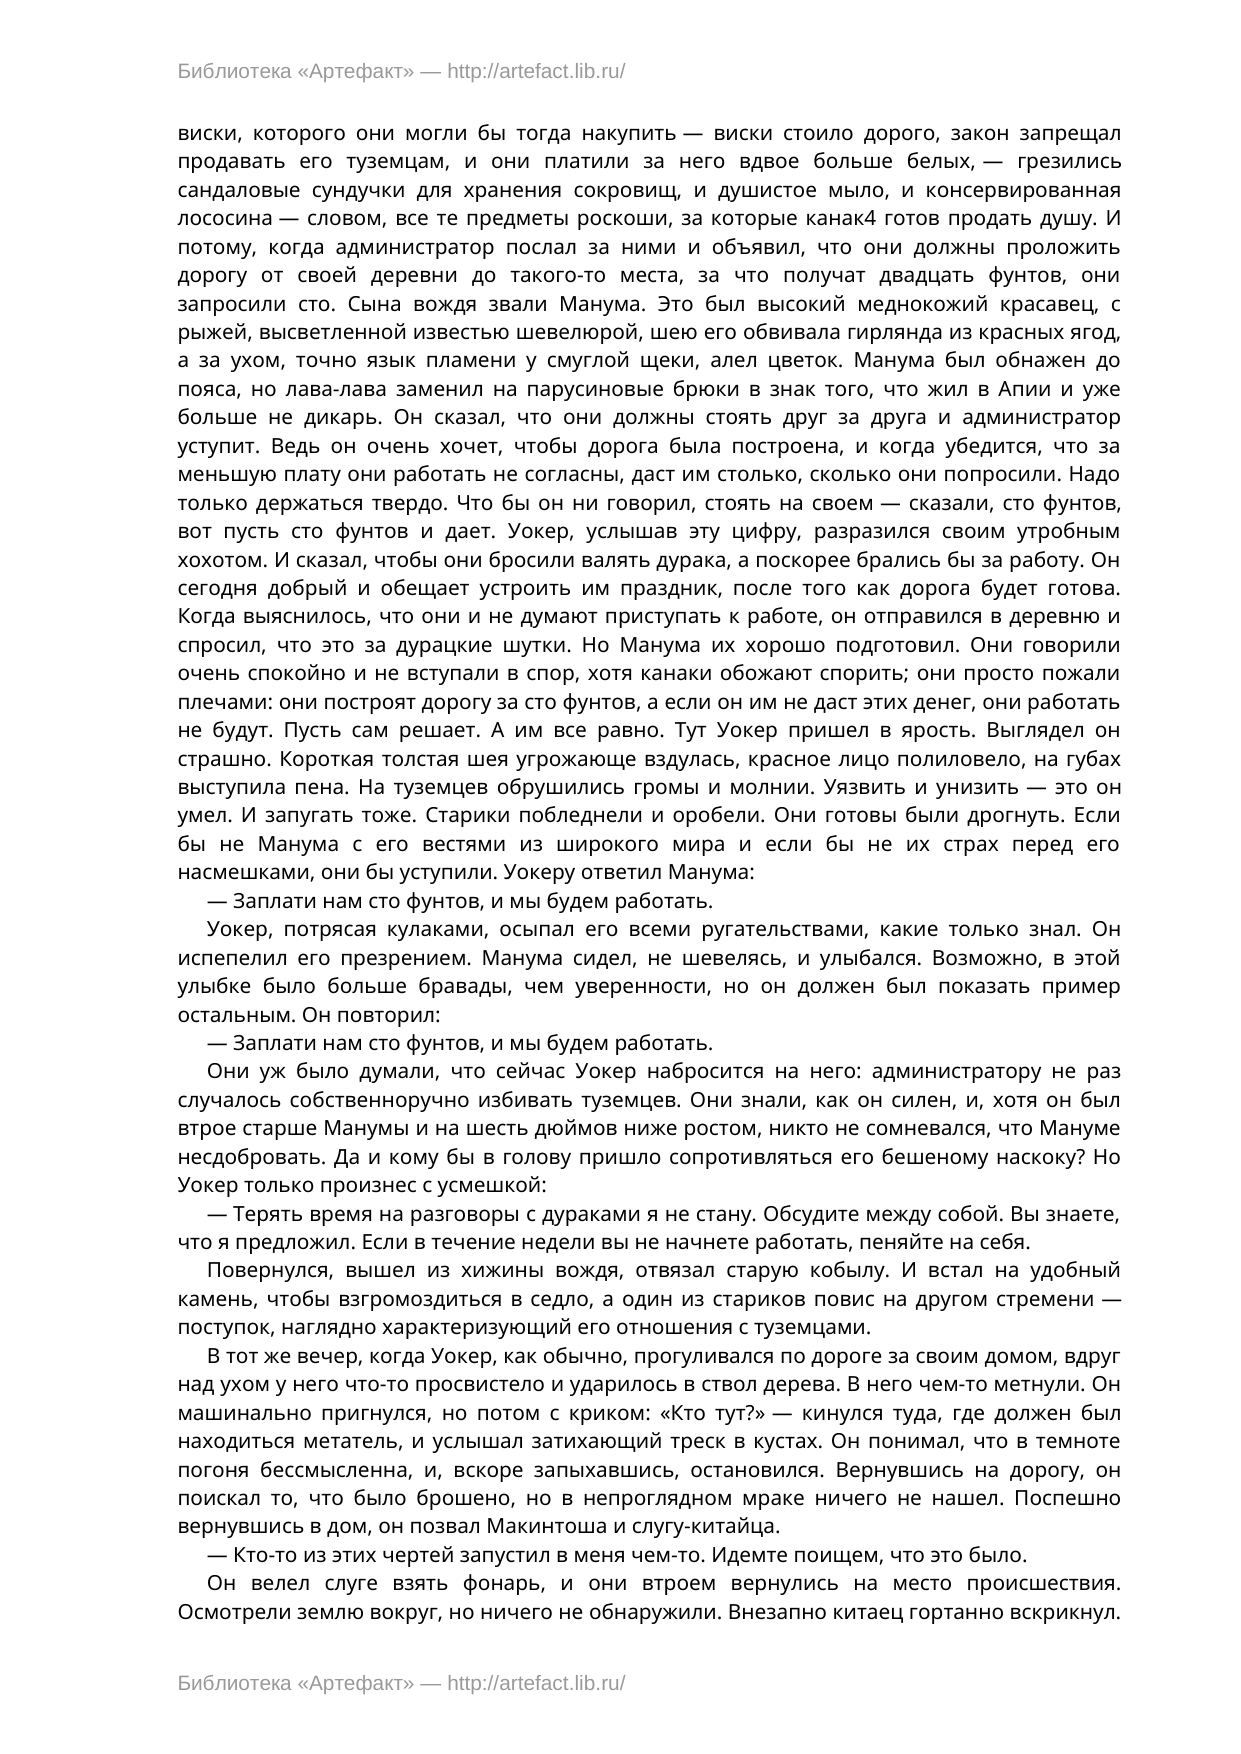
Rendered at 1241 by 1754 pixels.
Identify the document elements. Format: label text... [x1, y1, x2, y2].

text — Кто-то из этих чертей запустил в меня чем-то. Идемте поищем, что это было. [177, 1540, 1122, 1568]
text — Терять время на разговоры с дураками я не стану. Обсудите между собой. Вы знаете, что я предложил. Если в течение недели вы не начнете работать, пеняйте на себя. [177, 1199, 1122, 1256]
text — Заплати нам сто фунтов, и мы будем работать. [177, 1028, 1122, 1057]
text Они уж было думали, что сейчас Уокер набросится на него: администратору не раз случалось собственноручно избивать туземцев. Они знали, как он силен, и, хотя он был втрое старше Манумы и на шесть дюймов ниже ростом, никто не сомневался, что Мануме несдобровать. Да и кому бы в голову пришло сопротивляться его бешеному наскоку? Но Уокер только произнес с усмешкой: [177, 1057, 1122, 1199]
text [177, 118, 1122, 886]
text Повернулся, вышел из хижины вождя, отвязал старую кобылу. И встал на удобный камень, чтобы взгромоздиться в седло, а один из стариков повис на другом стремени — поступок, наглядно характеризующий его отношения с туземцами. [177, 1256, 1122, 1341]
text В тот же вечер, когда Уокер, как обычно, прогуливался по дороге за своим домом, вдруг над ухом у него что-то просвистело и ударилось в ствол дерева. В него чем-то метнули. Он машинально пригнулся, но потом с криком: «Кто тут?» — кинулся туда, где должен был находиться метатель, и услышал затихающий треск в кустах. Он понимал, что в темноте погоня бессмысленна, и, вскоре запыхавшись, остановился. Вернувшись на дорогу, он поискал то, что было брошено, но в непроглядном мраке ничего не нашел. Поспешно вернувшись в дом, он позвал Макинтоша и слугу-китайца. [177, 1341, 1122, 1540]
text Уокер, потрясая кулаками, осыпал его всеми ругательствами, какие только знал. Он испепелил его презрением. Манума сидел, не шевелясь, и улыбался. Возможно, в этой улыбке было больше бравады, чем уверенности, но он должен был показать пример остальным. Он повторил: [177, 914, 1122, 1028]
text — Заплати нам сто фунтов, и мы будем работать. [177, 886, 1122, 914]
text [177, 1568, 1122, 1625]
